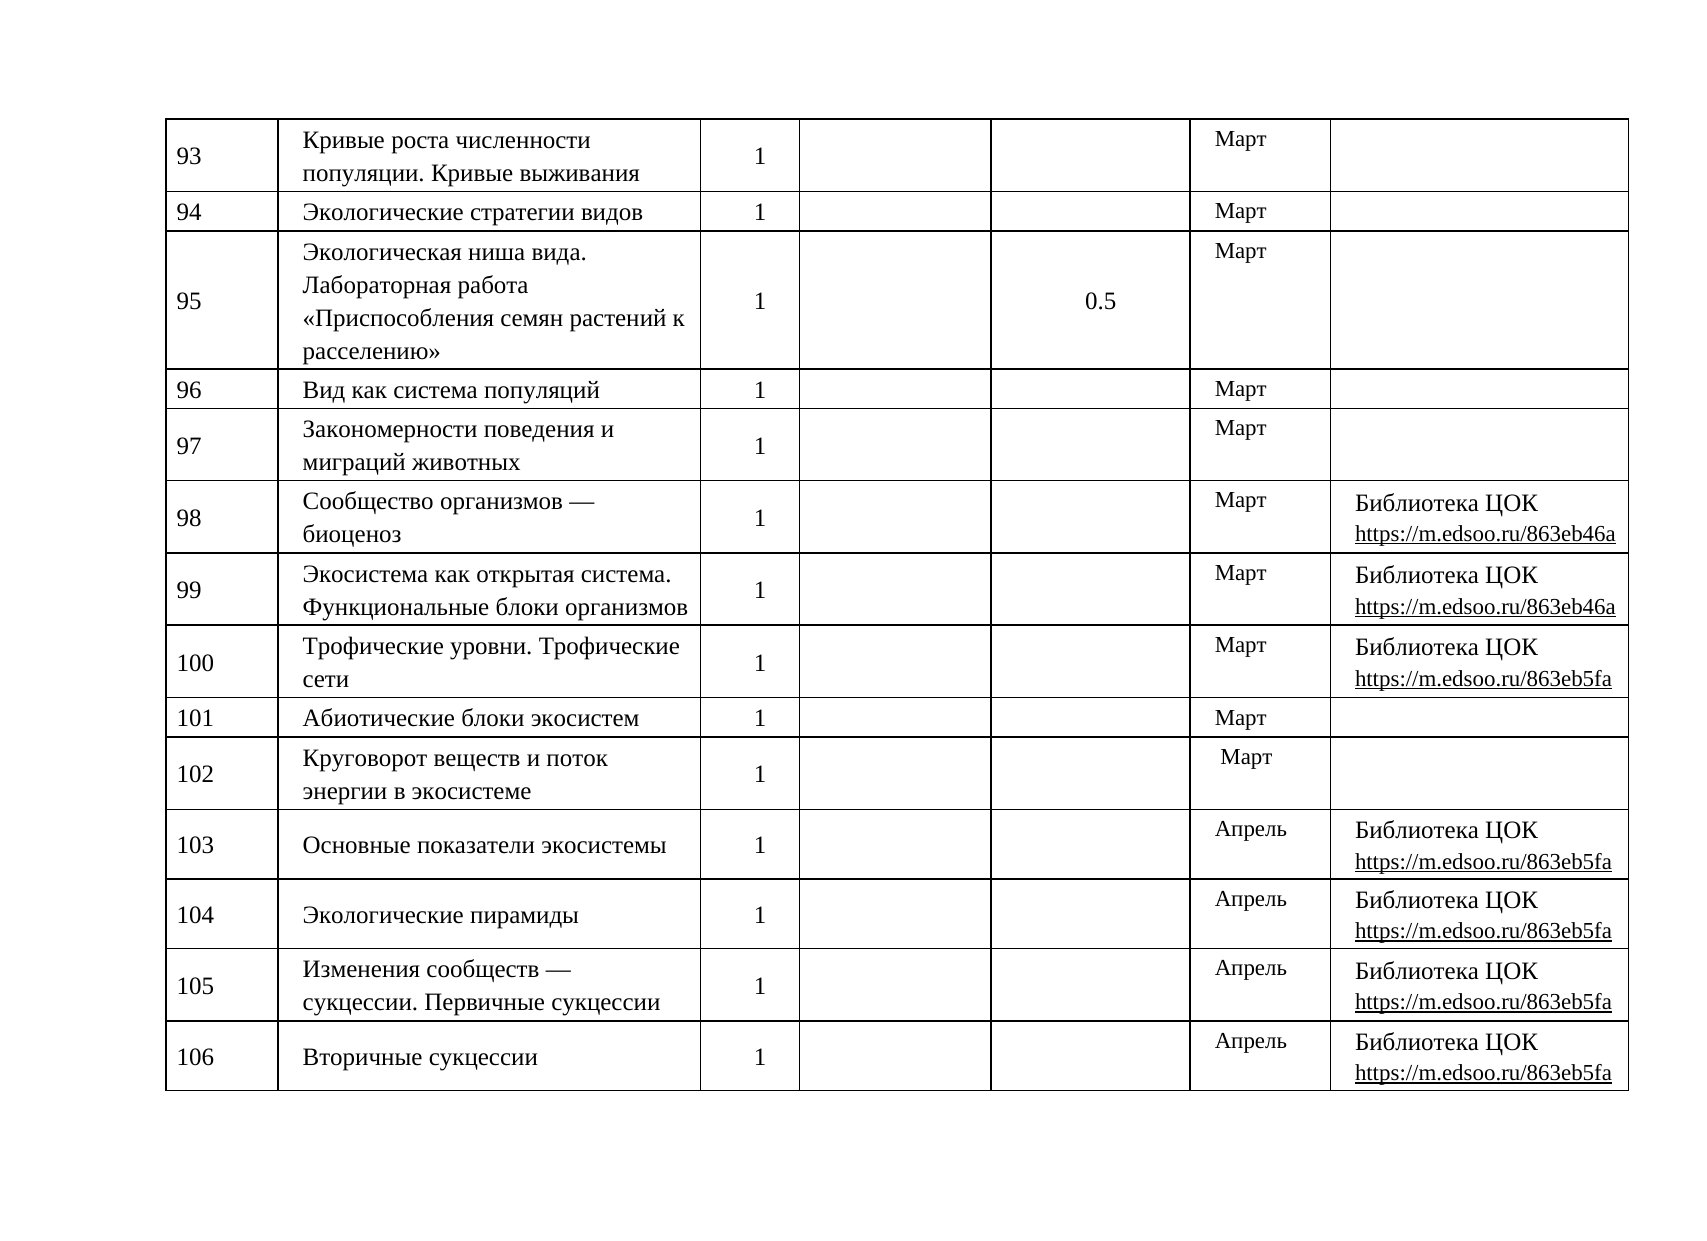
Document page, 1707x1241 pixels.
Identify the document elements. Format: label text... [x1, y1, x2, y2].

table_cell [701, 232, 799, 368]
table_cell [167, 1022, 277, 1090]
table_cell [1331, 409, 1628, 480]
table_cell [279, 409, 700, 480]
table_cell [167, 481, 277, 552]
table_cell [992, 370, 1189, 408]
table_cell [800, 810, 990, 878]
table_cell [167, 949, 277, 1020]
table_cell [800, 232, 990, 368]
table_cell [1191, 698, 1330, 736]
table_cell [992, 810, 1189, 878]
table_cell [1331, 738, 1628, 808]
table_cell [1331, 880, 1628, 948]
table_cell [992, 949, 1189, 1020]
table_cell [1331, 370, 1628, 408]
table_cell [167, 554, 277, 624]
table_cell [800, 120, 990, 191]
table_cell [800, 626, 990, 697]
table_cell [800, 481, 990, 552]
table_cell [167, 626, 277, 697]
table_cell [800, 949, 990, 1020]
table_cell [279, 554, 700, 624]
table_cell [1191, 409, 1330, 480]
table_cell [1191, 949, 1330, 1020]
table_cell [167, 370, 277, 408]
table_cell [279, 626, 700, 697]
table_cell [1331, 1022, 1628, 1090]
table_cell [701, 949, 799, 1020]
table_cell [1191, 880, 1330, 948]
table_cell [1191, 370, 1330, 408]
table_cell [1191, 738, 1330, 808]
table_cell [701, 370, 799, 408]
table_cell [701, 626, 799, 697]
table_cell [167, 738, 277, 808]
table_cell 93 [167, 120, 277, 191]
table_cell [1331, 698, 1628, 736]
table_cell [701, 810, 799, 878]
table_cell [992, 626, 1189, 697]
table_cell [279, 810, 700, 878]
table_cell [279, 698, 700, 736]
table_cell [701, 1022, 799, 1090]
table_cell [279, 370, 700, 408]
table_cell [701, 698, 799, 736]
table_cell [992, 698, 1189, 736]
table_cell 1 [701, 120, 799, 191]
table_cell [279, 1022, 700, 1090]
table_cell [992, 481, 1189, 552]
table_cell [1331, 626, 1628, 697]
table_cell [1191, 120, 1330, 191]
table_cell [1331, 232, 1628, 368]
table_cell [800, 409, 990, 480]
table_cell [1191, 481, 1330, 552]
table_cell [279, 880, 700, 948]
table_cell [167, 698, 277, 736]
table_cell Кривые роста численности популяции. Кривые выживания [279, 120, 700, 191]
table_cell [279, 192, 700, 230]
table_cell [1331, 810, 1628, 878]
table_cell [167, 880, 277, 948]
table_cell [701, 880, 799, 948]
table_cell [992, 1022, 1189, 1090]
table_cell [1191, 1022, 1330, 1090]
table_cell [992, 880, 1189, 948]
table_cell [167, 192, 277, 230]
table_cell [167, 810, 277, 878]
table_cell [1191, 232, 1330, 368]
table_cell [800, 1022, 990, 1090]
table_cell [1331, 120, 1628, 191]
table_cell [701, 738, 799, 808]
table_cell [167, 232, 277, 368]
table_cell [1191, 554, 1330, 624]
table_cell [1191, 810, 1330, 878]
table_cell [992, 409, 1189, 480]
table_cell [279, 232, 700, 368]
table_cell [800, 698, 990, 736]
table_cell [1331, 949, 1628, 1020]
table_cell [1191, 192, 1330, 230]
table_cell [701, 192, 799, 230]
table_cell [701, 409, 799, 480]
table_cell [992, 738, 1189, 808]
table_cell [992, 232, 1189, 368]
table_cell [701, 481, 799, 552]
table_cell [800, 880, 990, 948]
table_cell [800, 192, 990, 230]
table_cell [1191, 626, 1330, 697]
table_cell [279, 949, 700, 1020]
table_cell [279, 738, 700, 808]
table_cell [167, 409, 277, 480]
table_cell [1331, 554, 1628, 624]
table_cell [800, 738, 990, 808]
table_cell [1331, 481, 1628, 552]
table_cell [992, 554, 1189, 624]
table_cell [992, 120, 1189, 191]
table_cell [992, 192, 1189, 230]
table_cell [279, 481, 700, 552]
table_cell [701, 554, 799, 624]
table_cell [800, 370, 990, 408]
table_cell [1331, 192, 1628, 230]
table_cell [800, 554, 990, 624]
